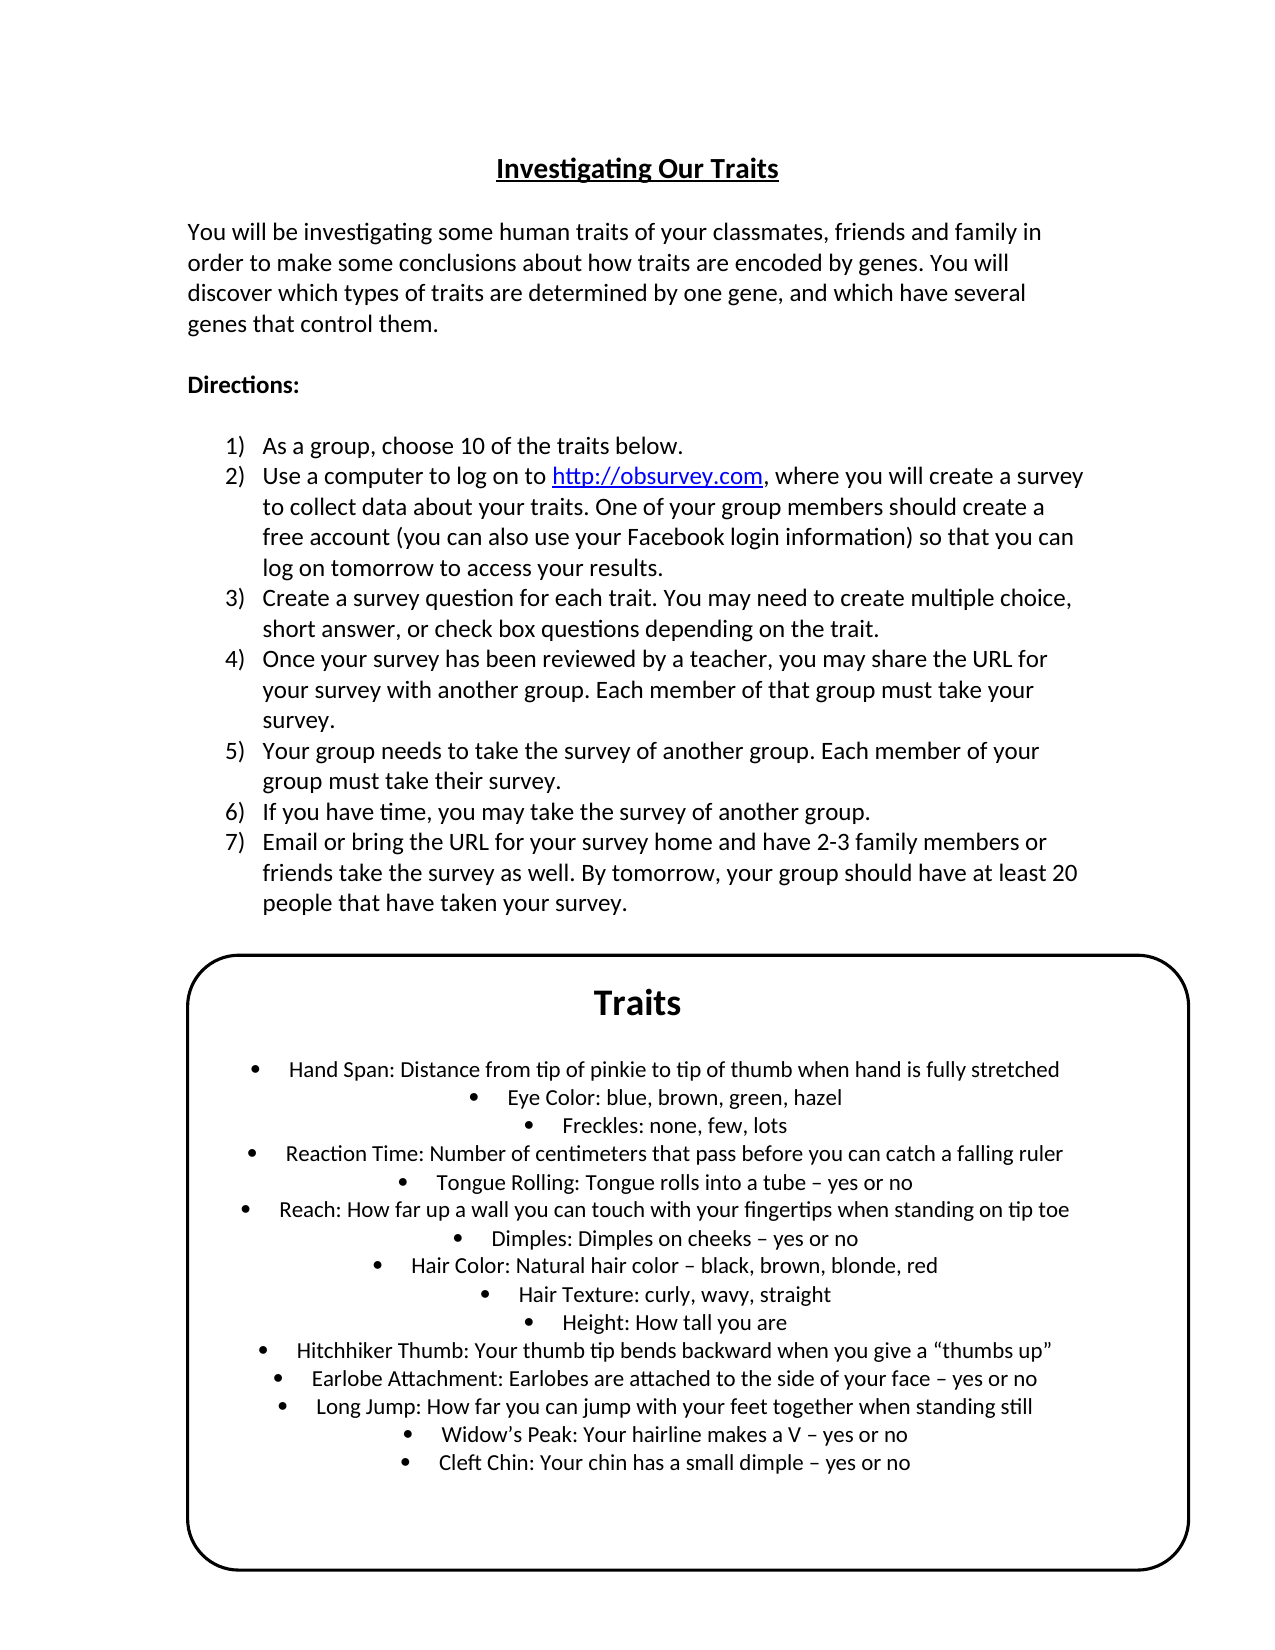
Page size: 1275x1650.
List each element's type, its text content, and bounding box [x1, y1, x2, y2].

list Long Jump: How far you can jump with your feet together when standing still [225, 1392, 1087, 1420]
list Height: How tall you are [225, 1308, 1087, 1336]
text Directions: [187, 369, 1087, 399]
list Create a survey question for each trait. You may need to create multiple choice, short answer, or check box questions depending on the trait. [225, 582, 1087, 643]
list Once your survey has been reviewed by a teacher, you may share the URL for your survey with another group. Each member of that group must take your survey. [225, 643, 1087, 735]
list Cleft Chin: Your chin has a small dimple – yes or no [225, 1448, 1087, 1476]
list Hair Color: Natural hair color – black, brown, blonde, red [225, 1252, 1087, 1280]
list As a group, choose 10 of the traits below. [225, 430, 1087, 460]
list If you have time, you may take the survey of another group. [225, 796, 1087, 827]
list Reaction Time: Number of centimeters that pass before you can catch a falling ruler [225, 1139, 1087, 1168]
list Tongue Rolling: Tongue rolls into a tube – yes or no [225, 1168, 1087, 1196]
list Use a computer to log on to http://obsurvey.com, where you will create a survey to collect data about your traits. One of your group members should create a free account (you can also use your Facebook login information) so that you can log on tomorrow to access your results. [225, 460, 1087, 582]
list Hair Texture: curly, wavy, straight [225, 1280, 1087, 1308]
list Earlobe Attachment: Earlobes are attached to the side of your face – yes or no [225, 1364, 1087, 1392]
list Hand Span: Distance from tip of pinkie to tip of thumb when hand is fully stretched [225, 1056, 1087, 1083]
list Dimples: Dimples on cheeks – yes or no [225, 1224, 1087, 1252]
list Eye Color: blue, brown, green, hazel [225, 1083, 1087, 1112]
text Traits [187, 979, 1087, 1025]
list Email or bring the URL for your survey home and have 2-3 family members or friends take the survey as well. By tomorrow, your group should have at least 20 people that have taken your survey. [225, 827, 1087, 918]
list Freckles: none, few, lots [225, 1112, 1087, 1139]
list Reach: How far up a wall you can touch with your fingertips when standing on tip toe [225, 1196, 1087, 1224]
text You will be investigating some human traits of your classmates, friends and family in order to make some conclusions about how traits are encoded by genes. You will discover which types of traits are determined by one gene, and which have several genes that control them. [187, 216, 1087, 338]
text Investigating Our Traits [187, 150, 1087, 186]
list Widow’s Peak: Your hairline makes a V – yes or no [225, 1420, 1087, 1448]
list Hitchhiker Thumb: Your thumb tip bends backward when you give a “thumbs up” [225, 1336, 1087, 1364]
list Your group needs to take the survey of another group. Each member of your group must take their survey. [225, 735, 1087, 796]
